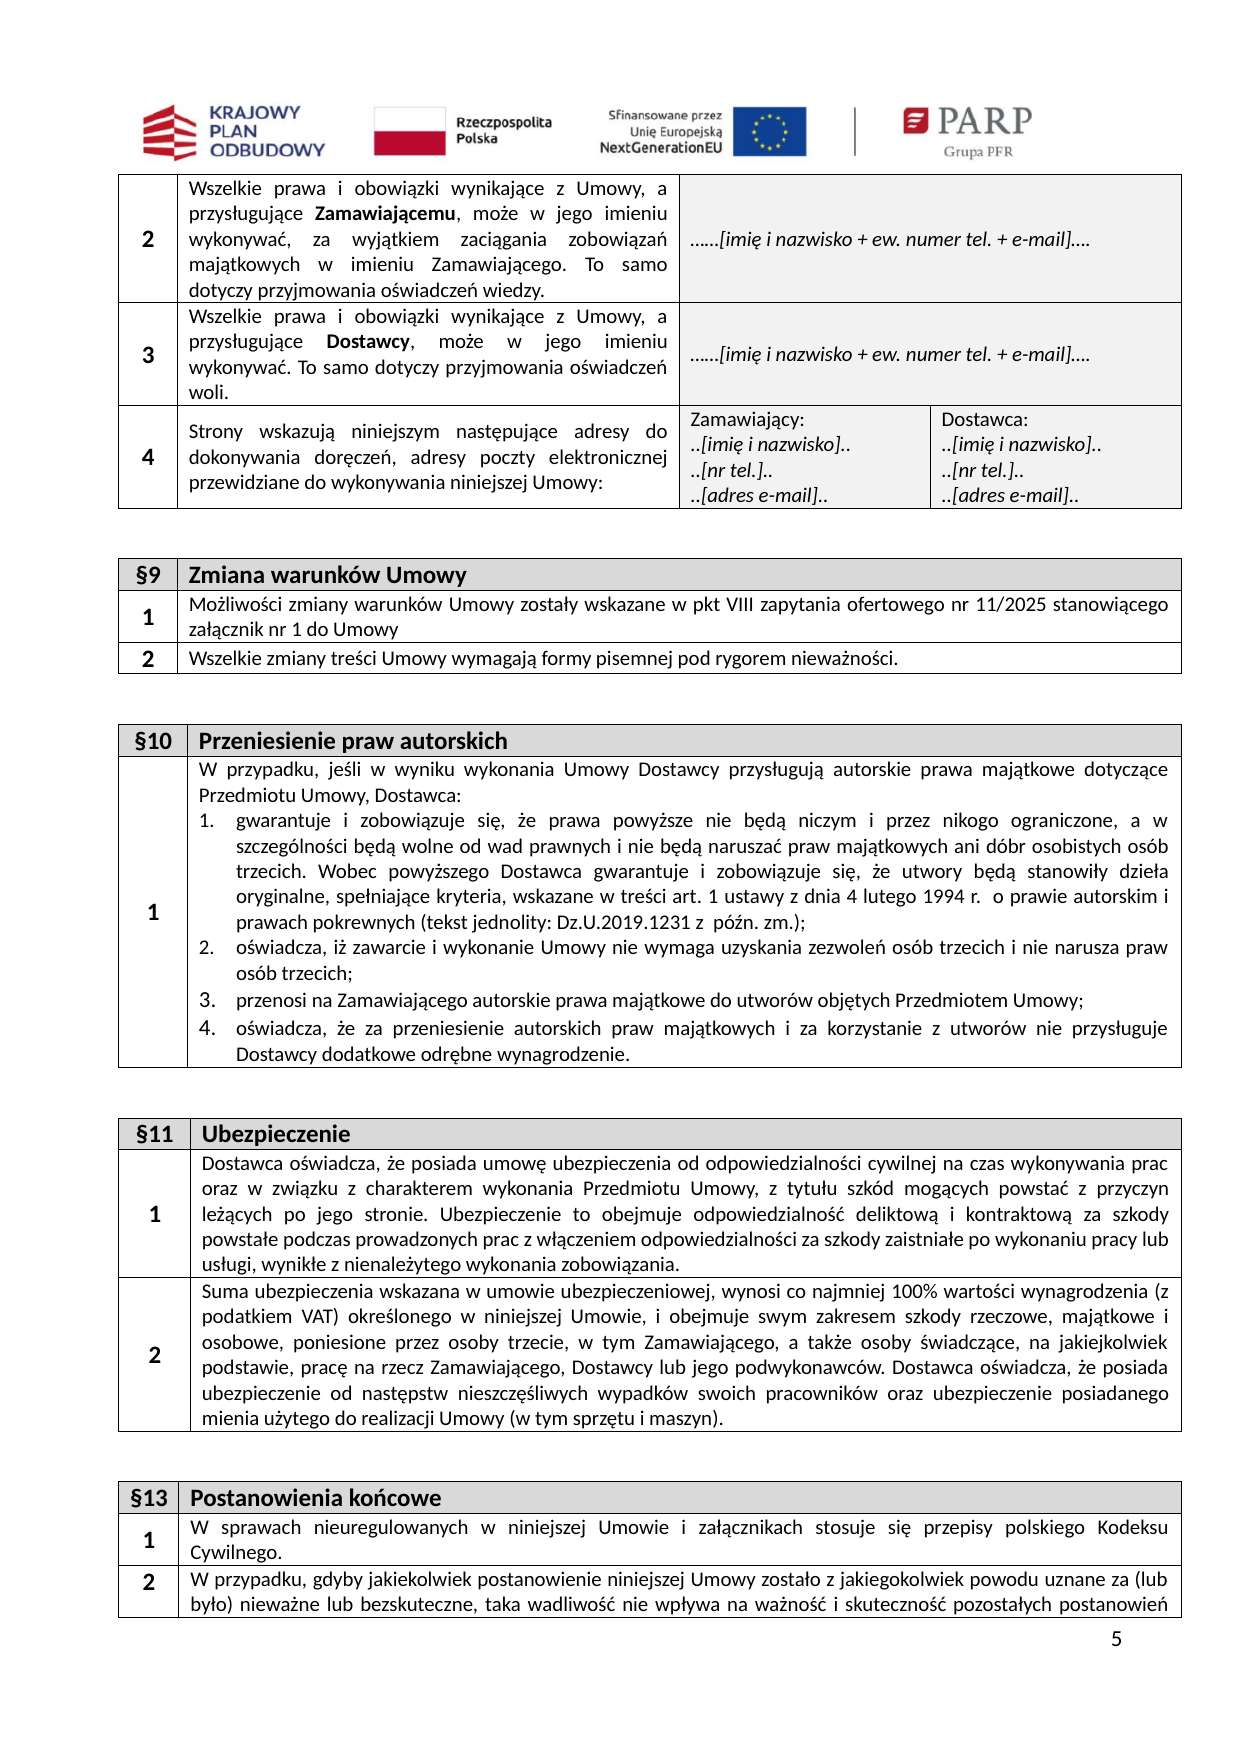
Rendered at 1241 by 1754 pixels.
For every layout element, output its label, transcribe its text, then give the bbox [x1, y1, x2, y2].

table_header §9 [119, 559, 177, 590]
table_cell 2 [119, 1566, 178, 1617]
table_header Ubezpieczenie [191, 1119, 1181, 1149]
table_cell Wszelkie prawa i obowiązki wynikające z Umowy, a przysługujące Dostawcy, może w jego imieniu wykonywać. To samo dotyczy przyjmowania oświadczeń woli. [178, 303, 679, 405]
table_cell 3 [119, 303, 177, 405]
table_header §10 [119, 725, 187, 756]
table_cell 1 [119, 591, 177, 642]
table_header Zmiana warunków Umowy [178, 559, 1181, 590]
table_cell W sprawach nieuregulowanych w niniejszej Umowie i załącznikach stosuje się przepisy polskiego Kodeksu Cywilnego. [179, 1514, 1181, 1565]
picture [118, 73, 1064, 174]
table_cell W przypadku, jeśli w wyniku wykonania Umowy Dostawcy przysługują autorskie prawa majątkowe dotyczące Przedmiotu Umowy, Dostawca: gwarantuje i zobowiązuje się, że prawa powyższe nie będą niczym i przez nikogo ograniczone, a w szczególności będą wolne od wad prawnych i nie będą naruszać praw majątkowych ani dóbr osobistych osób trzecich. Wobec powyższego Dostawca gwarantuje i zobowiązuje się, że utwory będą stanowiły dzieła oryginalne, spełniające kryteria, wskazane w treści art. 1 ustawy z dnia 4 lutego 1994 r. o prawie autorskim i prawach pokrewnych (tekst jednolity: Dz.U.2019.1231 z późn. zm.); oświadcza, iż zawarcie i wykonanie Umowy nie wymaga uzyskania zezwoleń osób trzecich i nie narusza praw osób trzecich; przenosi na Zamawiającego autorskie prawa majątkowe do utworów objętych Przedmiotem Umowy; oświadcza, że za przeniesienie autorskich praw majątkowych i za korzystanie z utworów nie przysługuje Dostawcy dodatkowe odrębne wynagrodzenie. [188, 757, 1181, 1067]
table_cell Dostawca: ..[imię i nazwisko].. ..[nr tel.].. ..[adres e-mail].. [931, 406, 1181, 508]
table_cell Dostawca oświadcza, że posiada umowę ubezpieczenia od odpowiedzialności cywilnej na czas wykonywania prac oraz w związku z charakterem wykonania Przedmiotu Umowy, z tytułu szkód mogących powstać z przyczyn leżących po jego stronie. Ubezpieczenie to obejmuje odpowiedzialność deliktową i kontraktową za szkody powstałe podczas prowadzonych prac z włączeniem odpowiedzialności za szkody zaistniałe po wykonaniu pracy lub usługi, wynikłe z nienależytego wykonania zobowiązania. [191, 1150, 1181, 1277]
table_header §13 [119, 1482, 178, 1513]
table_cell 1 [119, 1514, 178, 1565]
table_cell Wszelkie prawa i obowiązki wynikające z Umowy, a przysługujące Zamawiającemu, może w jego imieniu wykonywać, za wyjątkiem zaciągania zobowiązań majątkowych w imieniu Zamawiającego. To samo dotyczy przyjmowania oświadczeń wiedzy. [178, 175, 679, 302]
table_header Postanowienia końcowe [179, 1482, 1181, 1513]
table_cell Strony wskazują niniejszym następujące adresy do dokonywania doręczeń, adresy poczty elektronicznej przewidziane do wykonywania niniejszej Umowy: [178, 406, 679, 508]
table_cell 1 [119, 757, 187, 1067]
table_cell 2 [119, 175, 177, 302]
table_cell 2 [119, 1278, 190, 1431]
table_cell Zamawiający: ..[imię i nazwisko].. ..[nr tel.].. ..[adres e-mail].. [680, 406, 930, 508]
table_cell Możliwości zmiany warunków Umowy zostały wskazane w pkt VIII zapytania ofertowego nr 11/2025 stanowiącego załącznik nr 1 do Umowy [178, 591, 1181, 642]
table_cell 4 [119, 406, 177, 508]
table_cell ……[imię i nazwisko + ew. numer tel. + e-mail]…. [680, 303, 1181, 405]
table_cell 1 [119, 1150, 190, 1277]
table_cell Wszelkie zmiany treści Umowy wymagają formy pisemnej pod rygorem nieważności. [178, 643, 1181, 673]
table_cell Suma ubezpieczenia wskazana w umowie ubezpieczeniowej, wynosi co najmniej 100% wartości wynagrodzenia (z podatkiem VAT) określonego w niniejszej Umowie, i obejmuje swym zakresem szkody rzeczowe, majątkowe i osobowe, poniesione przez osoby trzecie, w tym Zamawiającego, a także osoby świadczące, na jakiejkolwiek podstawie, pracę na rzecz Zamawiającego, Dostawcy lub jego podwykonawców. Dostawca oświadcza, że posiada ubezpieczenie od następstw nieszczęśliwych wypadków swoich pracowników oraz ubezpieczenie posiadanego mienia użytego do realizacji Umowy (w tym sprzętu i maszyn). [191, 1278, 1181, 1431]
table_header §11 [119, 1119, 190, 1149]
table_cell 2 [119, 643, 177, 673]
table_header Przeniesienie praw autorskich [188, 725, 1181, 756]
table_cell ……[imię i nazwisko + ew. numer tel. + e-mail]…. [680, 175, 1181, 302]
